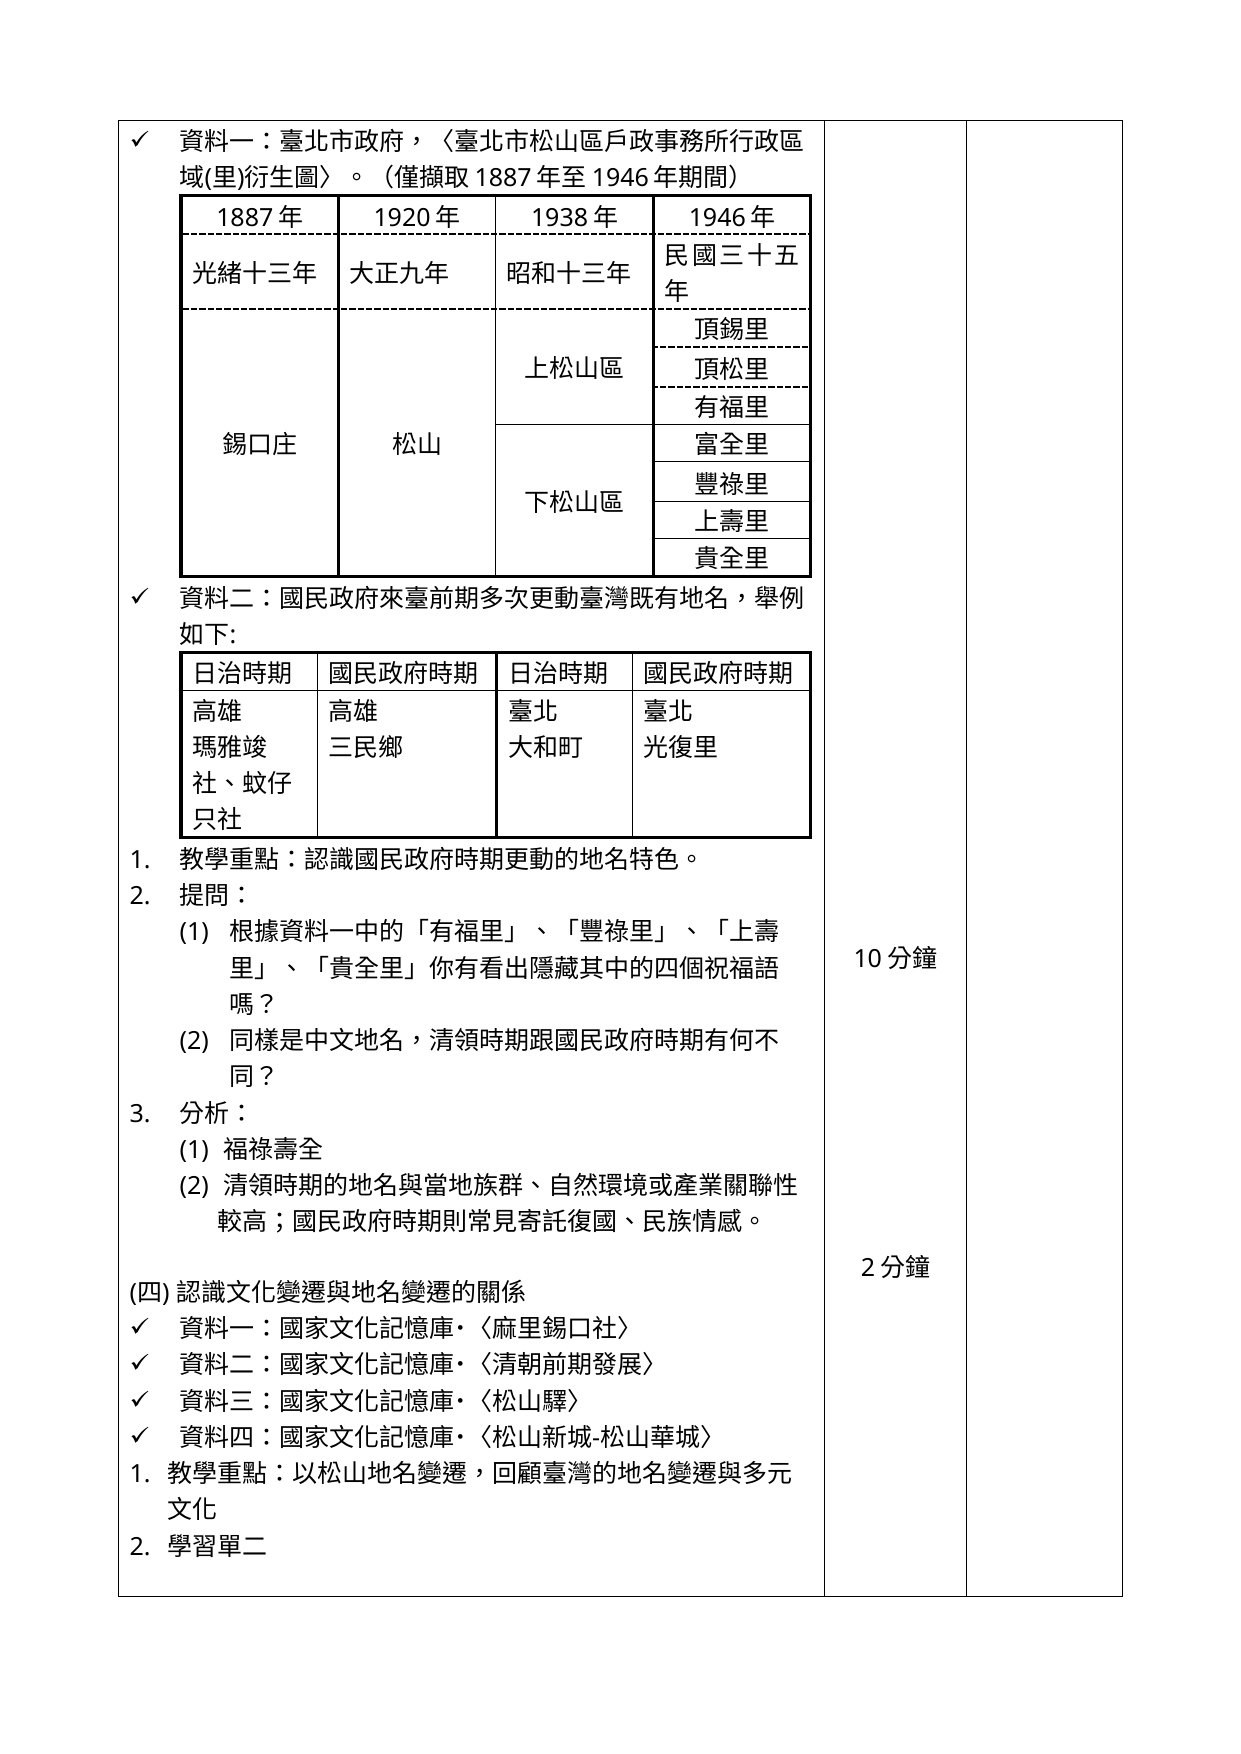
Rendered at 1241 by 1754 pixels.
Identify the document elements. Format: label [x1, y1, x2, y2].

table_cell [119, 121, 824, 1596]
table_cell [825, 121, 966, 1596]
table_cell [967, 121, 1122, 1596]
